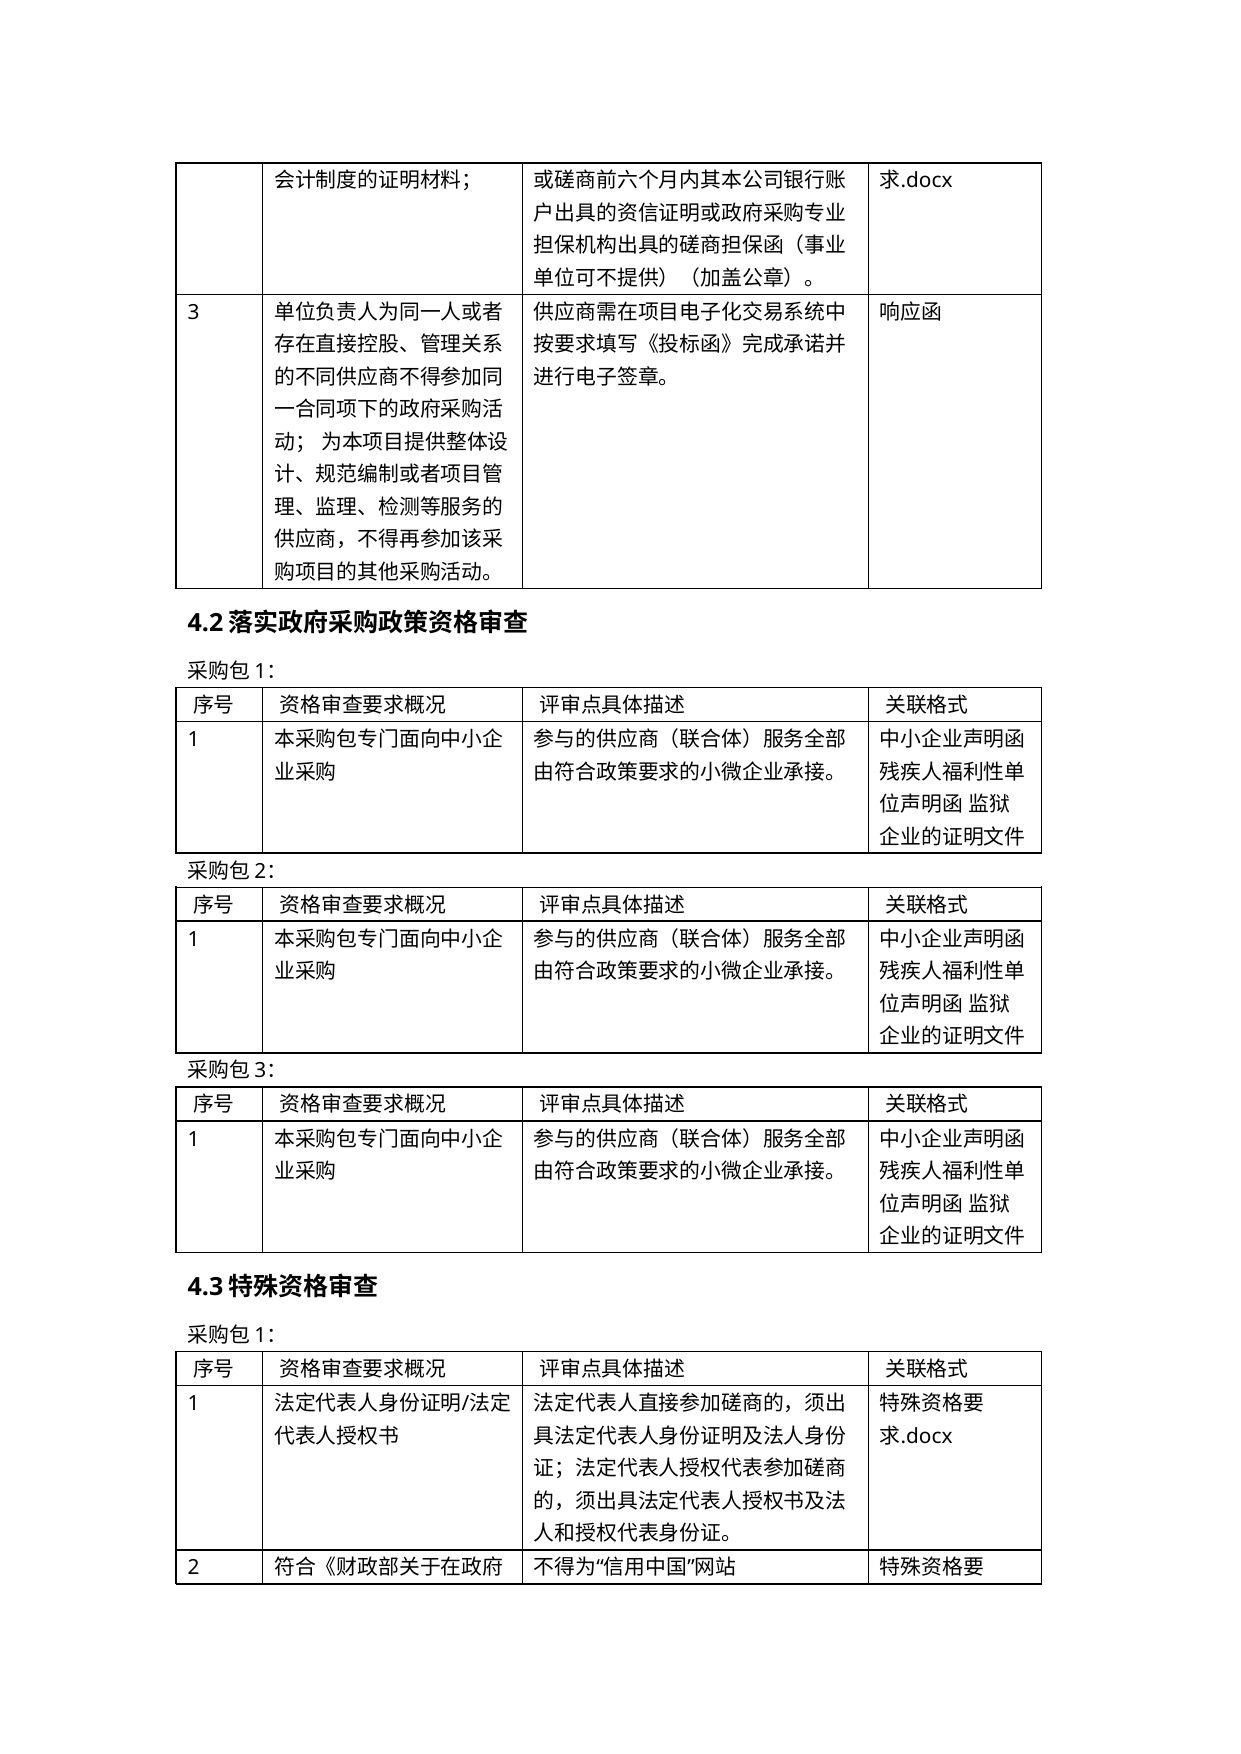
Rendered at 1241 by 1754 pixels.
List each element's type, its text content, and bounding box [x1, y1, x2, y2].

table_cell 参与的供应商（联合体）服务全部由符合政策要求的小微企业承接。 [523, 722, 868, 852]
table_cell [523, 164, 868, 293]
table_header 资格审查要求概况 [263, 688, 522, 721]
table_cell 响应函 [869, 295, 1041, 588]
table_cell 特殊资格要求.docx [869, 1551, 1041, 1583]
text 采购包2： [187, 854, 1053, 886]
text 采购包3： [187, 1053, 1053, 1086]
table_header 关联格式 [869, 688, 1041, 721]
table_header 资格审查要求概况 [263, 1088, 522, 1120]
table_cell 中小企业声明函 残疾人福利性单位声明函 监狱企业的证明文件 [869, 1122, 1041, 1252]
table_header 评审点具体描述 [523, 688, 868, 721]
text 采购包1： [187, 1318, 1053, 1351]
table_cell 特殊资格要求.docx [869, 1386, 1041, 1549]
table_cell 本采购包专门面向中小企业采购 [263, 1122, 522, 1252]
table_cell 1 [177, 1122, 262, 1252]
text 采购包1： [187, 654, 1053, 687]
text 4.2落实政府采购政策资格审查 [187, 589, 1053, 654]
table_header 序号 [177, 1352, 262, 1385]
table_cell 2 [177, 164, 262, 293]
table_cell 2 [177, 1551, 262, 1583]
table_cell 1 [177, 722, 262, 852]
table_cell 参与的供应商（联合体）服务全部由符合政策要求的小微企业承接。 [523, 1122, 868, 1252]
table_cell 3 [177, 295, 262, 588]
table_header 评审点具体描述 [523, 888, 868, 920]
table_header 序号 [177, 888, 262, 920]
text 4.3特殊资格审查 [187, 1253, 1053, 1318]
table_cell 本采购包专门面向中小企业采购 [263, 722, 522, 852]
table_header 评审点具体描述 [523, 1088, 868, 1120]
table_cell 1 [177, 1386, 262, 1549]
table_cell 参与的供应商（联合体）服务全部由符合政策要求的小微企业承接。 [523, 922, 868, 1052]
table_cell 法定代表人直接参加磋商的，须出具法定代表人身份证明及法人身份证；法定代表人授权代表参加磋商的，须出具法定代表人授权书及法人和授权代表身份证。 [523, 1386, 868, 1549]
table_header 资格审查要求概况 [263, 1352, 522, 1385]
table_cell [263, 164, 522, 293]
table_cell 单位负责人为同一人或者存在直接控股、管理关系的不同供应商不得参加同一合同项下的政府采购活动； 为本项目提供整体设计、规范编制或者项目管理、监理、检测等服务的供应商，不得再参加该采购项目的其他采购活动。 [263, 295, 522, 588]
table_header 资格审查要求概况 [263, 888, 522, 920]
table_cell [523, 1551, 868, 1583]
table_header 关联格式 [869, 1088, 1041, 1120]
table_header 关联格式 [869, 888, 1041, 920]
table_cell 一般资格要求.docx [869, 164, 1041, 293]
table_cell 本采购包专门面向中小企业采购 [263, 922, 522, 1052]
table_cell 法定代表人身份证明/法定代表人授权书 [263, 1386, 522, 1549]
table_header 评审点具体描述 [523, 1352, 868, 1385]
table_cell 1 [177, 922, 262, 1052]
table_cell 中小企业声明函 残疾人福利性单位声明函 监狱企业的证明文件 [869, 722, 1041, 852]
table_header 序号 [177, 688, 262, 721]
table_cell 中小企业声明函 残疾人福利性单位声明函 监狱企业的证明文件 [869, 922, 1041, 1052]
table_cell 供应商需在项目电子化交易系统中按要求填写《投标函》完成承诺并进行电子签章。 [523, 295, 868, 588]
table_header 关联格式 [869, 1352, 1041, 1385]
table_header 序号 [177, 1088, 262, 1120]
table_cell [263, 1551, 522, 1583]
